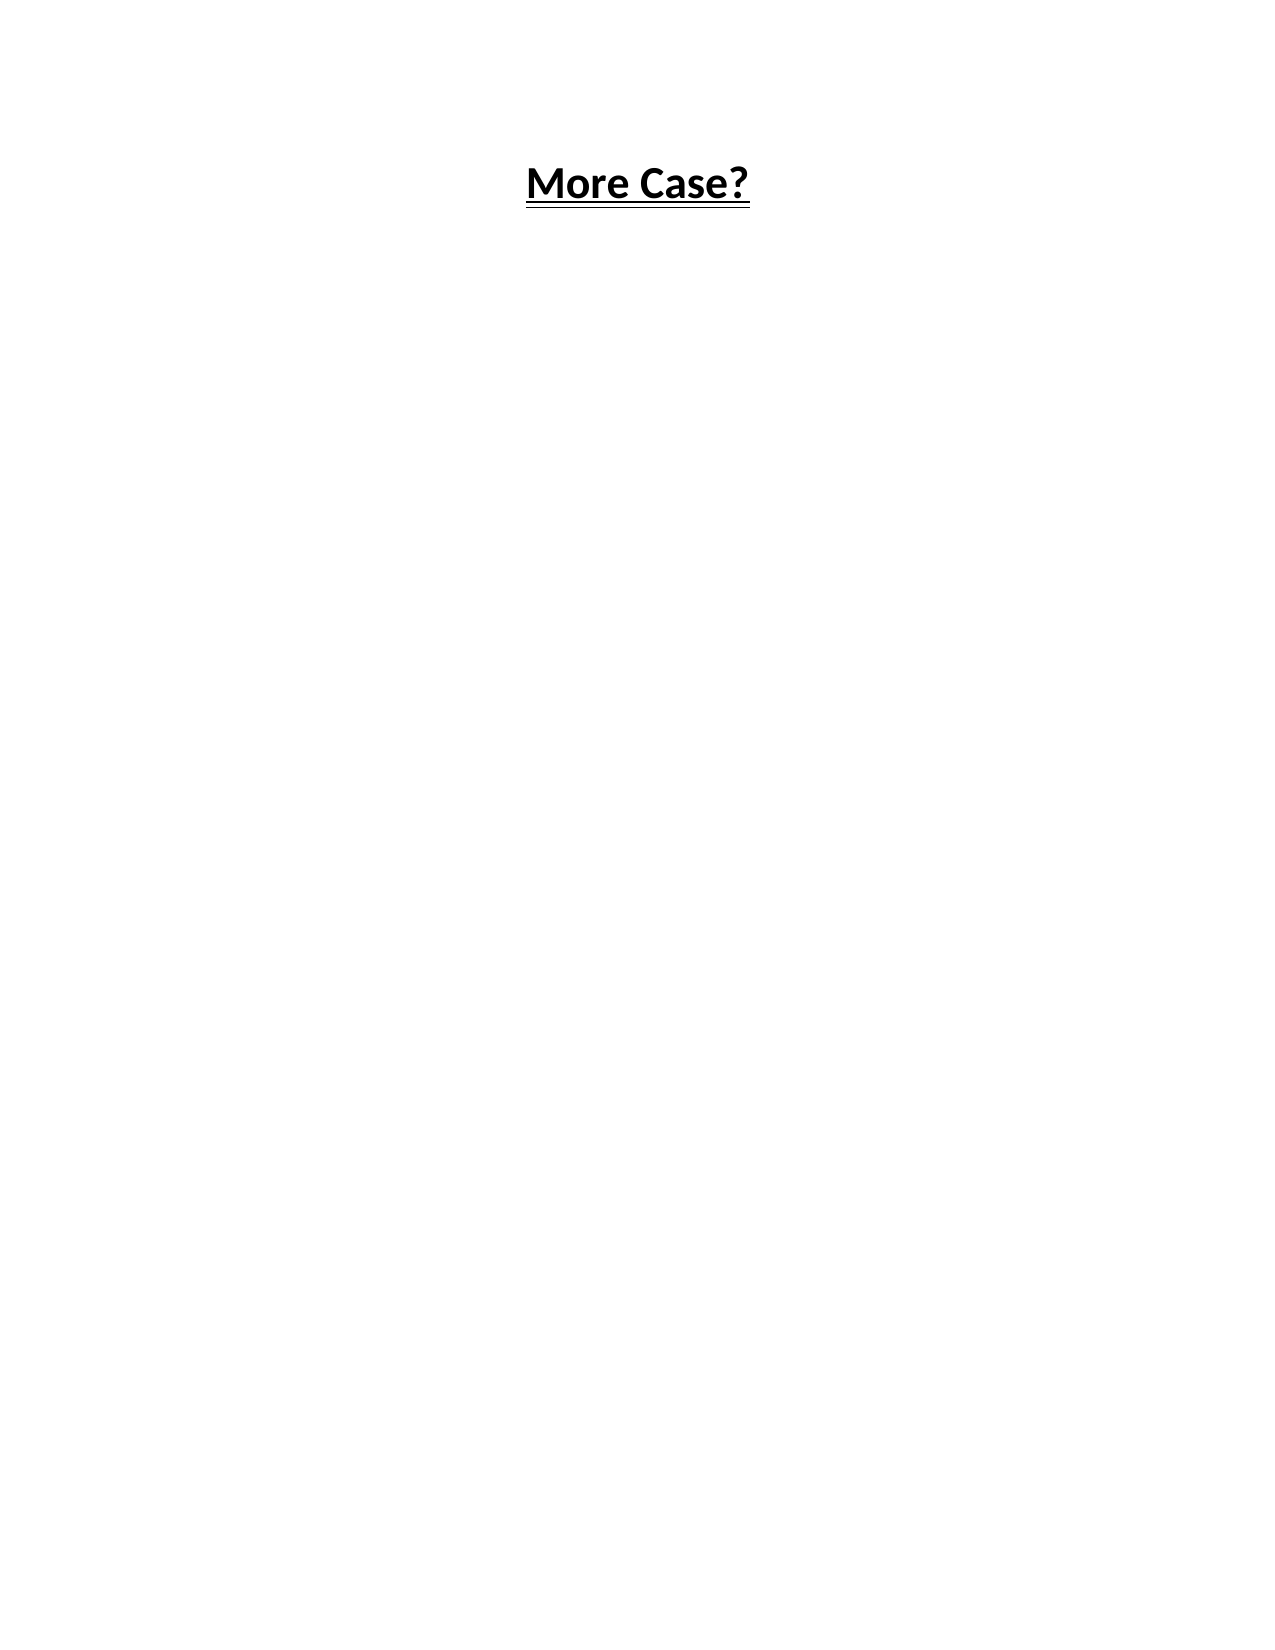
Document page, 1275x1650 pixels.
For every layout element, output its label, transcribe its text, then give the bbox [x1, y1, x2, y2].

subtitle More Case? [187, 154, 1087, 210]
